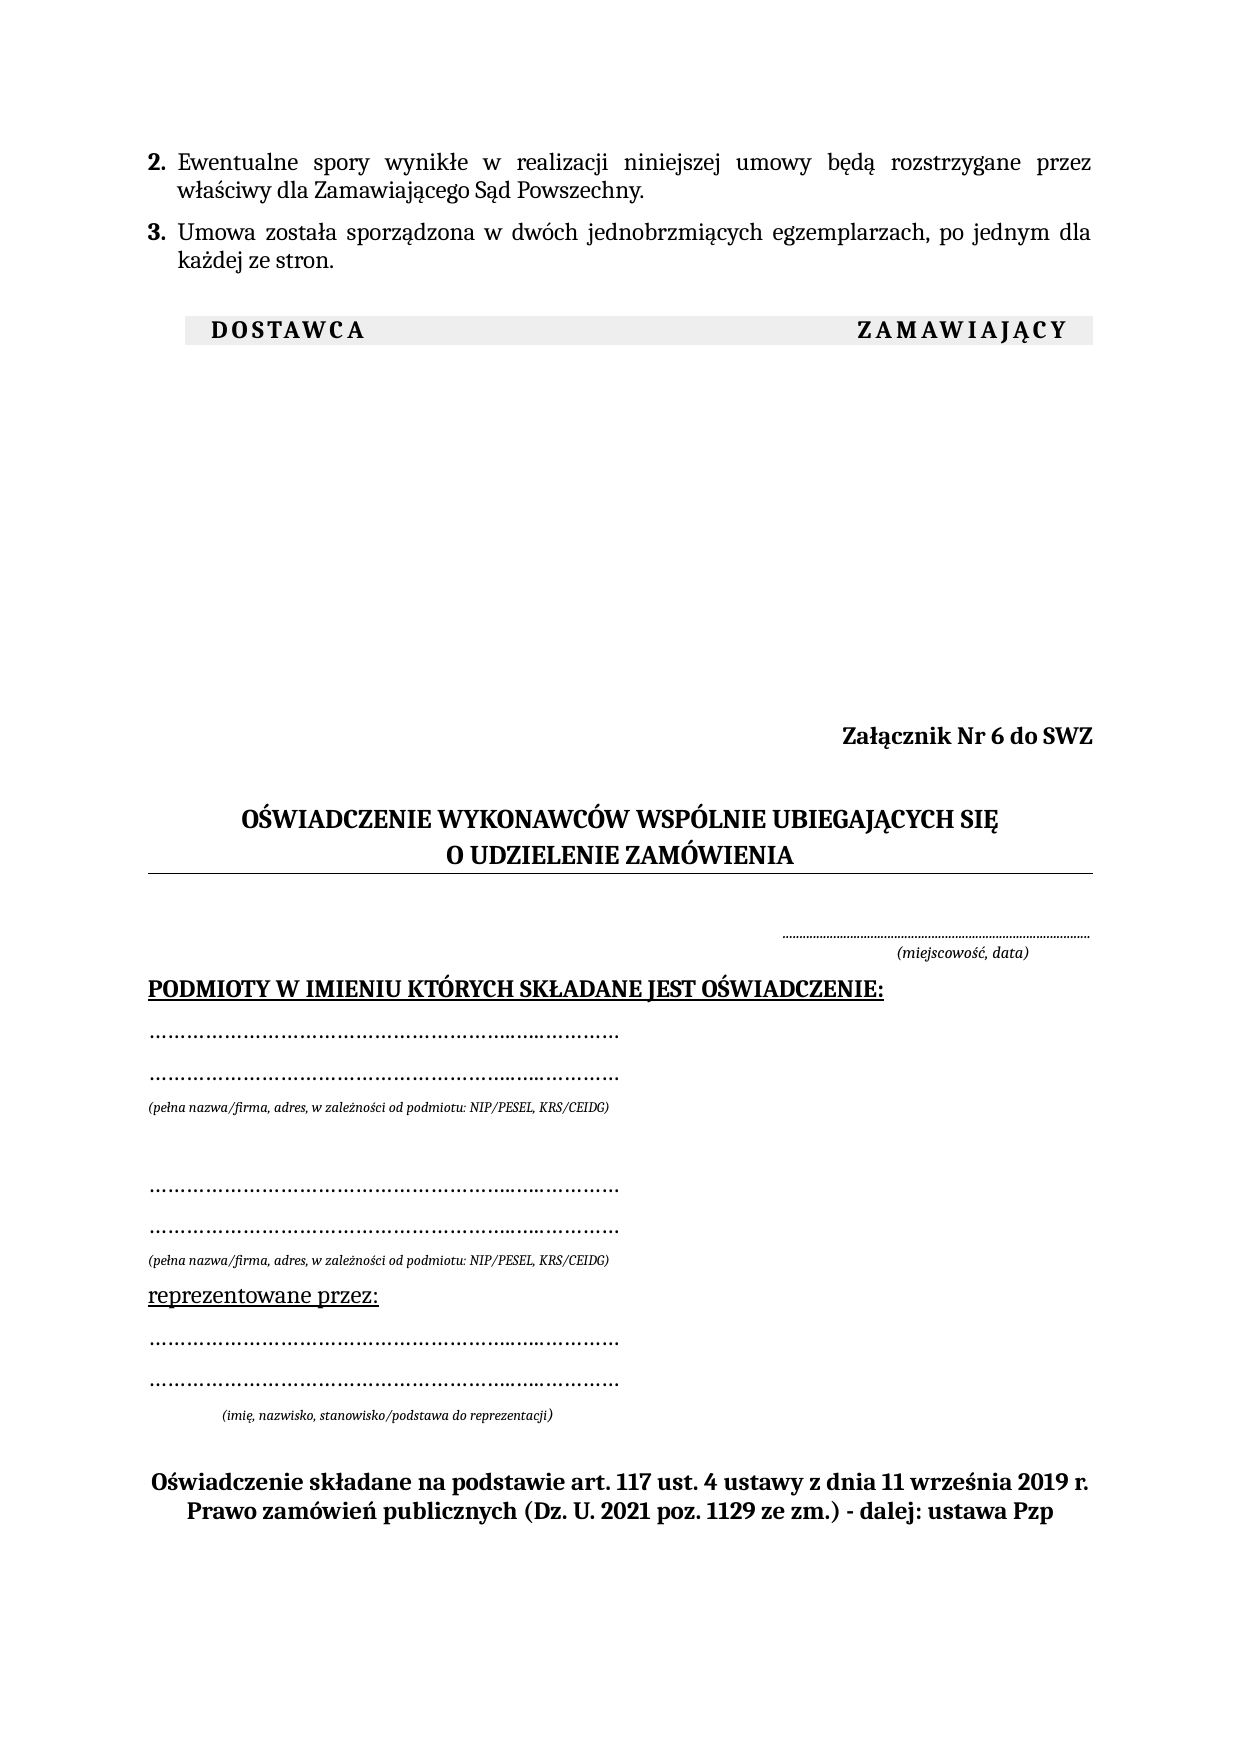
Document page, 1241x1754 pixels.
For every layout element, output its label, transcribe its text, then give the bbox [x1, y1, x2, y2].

text (imię, nazwisko, stanowisko/podstawa do reprezentacji) [148, 1405, 1093, 1424]
text PODMIOTY W IMIENIU KTÓRYCH SKŁADANE JEST OŚWIADCZENIE: [148, 975, 1093, 1004]
text …………………………………………………..…..………… [148, 1169, 651, 1198]
text Oświadczenie składane na podstawie art. 117 ust. 4 ustawy z dnia 11 września 2019 r. Prawo zamówień publicznych (Dz. U. 2021 poz. 1129 ze zm.) - dalej: ustawa Pzp [148, 1468, 1093, 1526]
text O UDZIELENIE ZAMÓWIENIA [148, 840, 1093, 873]
list Umowa została sporządzona w dwóch jednobrzmiących egzemplarzach, po jednym dla każdej ze stron. [148, 218, 1093, 275]
text Załącznik Nr 6 do SWZ [148, 722, 1093, 751]
text …………………………………………………..…..………… [148, 1322, 651, 1351]
text OŚWIADCZENIE WYKONAWCÓW WSPÓLNIE UBIEGAJĄCYCH SIĘ [148, 804, 1093, 835]
text …………………………………………………..…..………… [148, 1364, 651, 1392]
text …………………………………………………..…..………… [148, 1211, 651, 1239]
subtitle dostawca Zamawiający [185, 316, 1093, 345]
text …………………………………………………..…..………… [148, 1058, 651, 1086]
text reprezentowane przez: [148, 1281, 1093, 1310]
text ........................................................................................... [148, 922, 1093, 943]
list Ewentualne spory wynikłe w realizacji niniejszej umowy będą rozstrzygane przez właściwy dla Zamawiającego Sąd Powszechny. [148, 148, 1093, 205]
text (pełna nazwa/firma, adres, w zależności od podmiotu: NIP/PESEL, KRS/CEIDG) [148, 1252, 650, 1269]
text …………………………………………………..…..………… [148, 1016, 651, 1045]
text (pełna nazwa/firma, adres, w zależności od podmiotu: NIP/PESEL, KRS/CEIDG) [148, 1099, 650, 1116]
text (miejscowość, data) [590, 943, 1093, 963]
